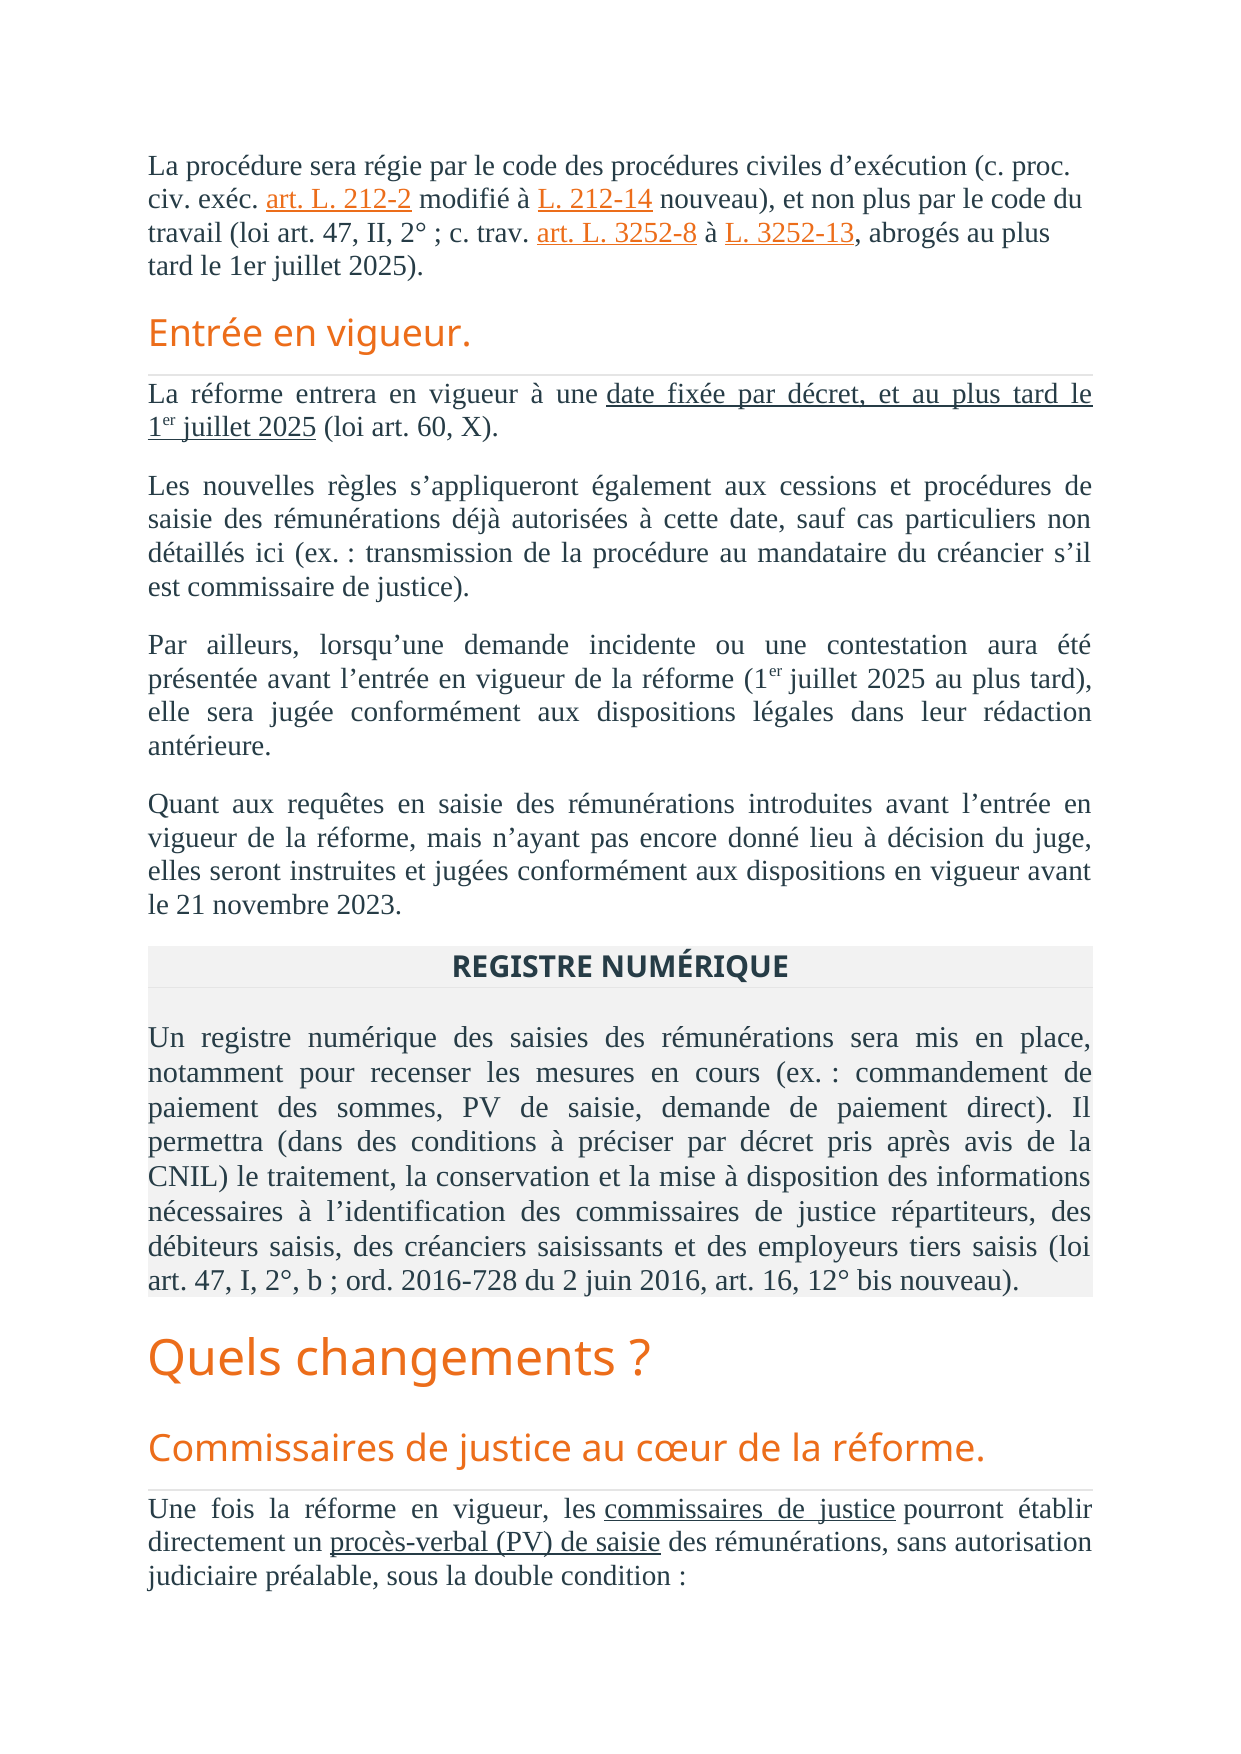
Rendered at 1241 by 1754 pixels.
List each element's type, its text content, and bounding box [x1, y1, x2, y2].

text Par ailleurs, lorsqu’une demande incidente ou une contestation aura été présentée avant l’entrée en vigueur de la réforme (1er juillet 2025 au plus tard), elle sera jugée conformément aux dispositions légales dans leur rédaction antérieure. [148, 627, 1093, 761]
text Une fois la réforme en vigueur, les commissaires de justice pourront établir directement un procès-verbal (PV) de saisie des rémunérations, sans autorisation judiciaire préalable, sous la double condition : [148, 1491, 1093, 1591]
text Un registre numérique des saisies des rémunérations sera mis en place, notamment pour recenser les mesures en cours (ex. : commandement de paiement des sommes, PV de saisie, demande de paiement direct). Il permettra (dans des conditions à préciser par décret pris après avis de la CNIL) le traitement, la conservation et la mise à disposition des informations nécessaires à l’identification des commissaires de justice répartiteurs, des débiteurs saisis, des créanciers saisissants et des employeurs tiers saisis (loi art. 47, I, 2°, b ; ord. 2016-728 du 2 juin 2016, art. 16, 12° bis nouveau). [148, 1019, 1093, 1297]
text La procédure sera régie par le code des procédures civiles d’exécution (c. proc. civ. exéc. art. L. 212-2 modifié à L. 212-14 nouveau), et non plus par le code du travail (loi art. 47, II, 2° ; c. trav. art. L. 3252-8 à L. 3252-13, abrogés au plus tard le 1er juillet 2025). [148, 148, 1093, 282]
text Quant aux requêtes en saisie des rémunérations introduites avant l’entrée en vigueur de la réforme, mais n’ayant pas encore donné lieu à décision du juge, elles seront instruites et jugées conformément aux dispositions en vigueur avant le 21 novembre 2023. [148, 786, 1093, 921]
text La réforme entrera en vigueur à une date fixée par décret, et au plus tard le 1er juillet 2025 (loi art. 60, X). [148, 376, 1093, 443]
text Les nouvelles règles s’appliqueront également aux cessions et procédures de saisie des rémunérations déjà autorisées à cette date, sauf cas particuliers non détaillés ici (ex. : transmission de la procédure au mandataire du créancier s’il est commissaire de justice). [148, 468, 1093, 602]
text Commissaires de justice au cœur de la réforme. [148, 1421, 1093, 1489]
text REGISTRE NUMÉRIQUE [148, 946, 1093, 987]
text Entrée en vigueur. [148, 307, 1093, 374]
text Quels changements ? [148, 1322, 1093, 1390]
